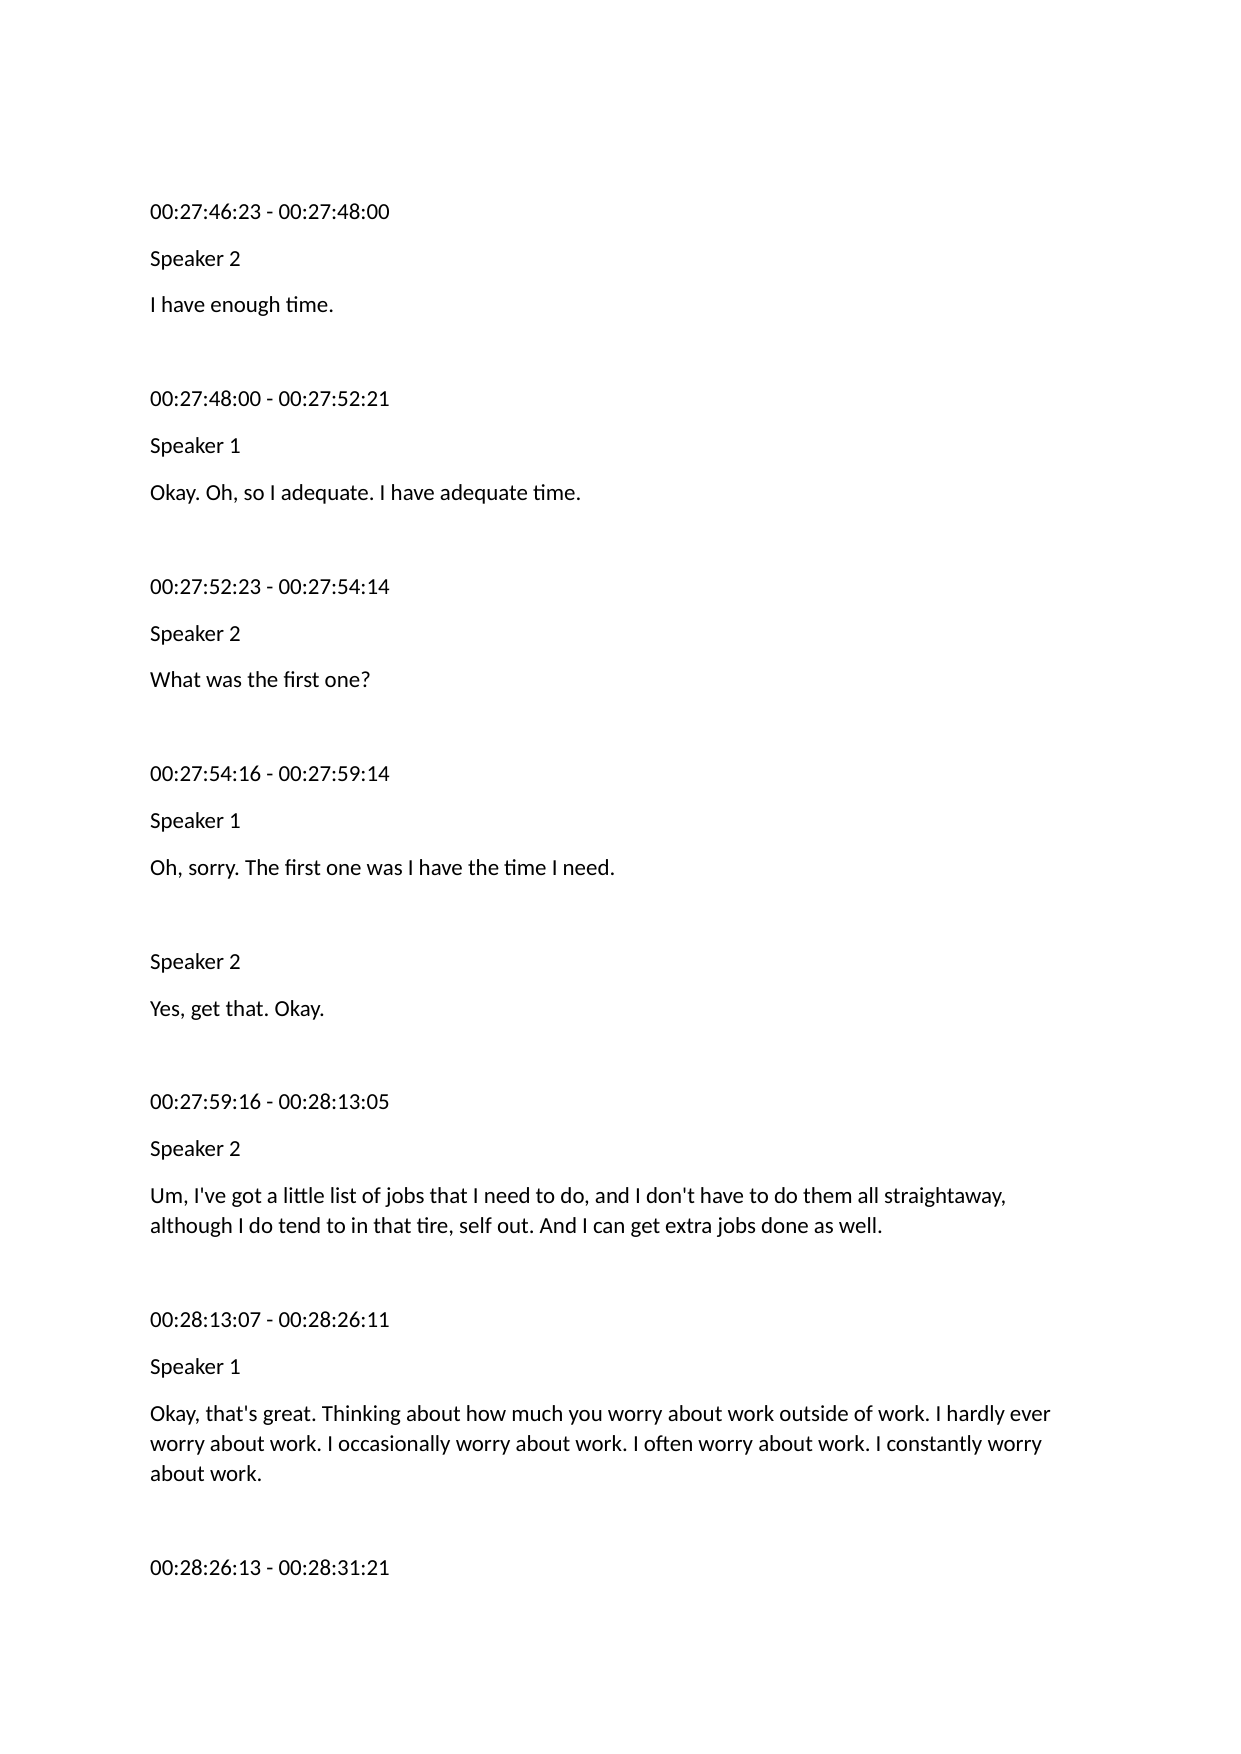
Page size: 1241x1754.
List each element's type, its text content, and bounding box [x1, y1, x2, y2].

text What was the first one? [150, 666, 1090, 694]
text Speaker 1 [150, 806, 1090, 834]
text 00:28:13:07 - 00:28:26:11 [150, 1305, 1090, 1333]
text Yes, get that. Okay. [150, 994, 1090, 1022]
text Speaker 2 [150, 619, 1090, 647]
text I have enough time. [150, 291, 1090, 319]
text 00:27:48:00 - 00:27:52:21 [150, 384, 1090, 412]
text Speaker 2 [150, 947, 1090, 975]
text Speaker 1 [150, 1352, 1090, 1380]
text Oh, sorry. The first one was I have the time I need. [150, 853, 1090, 881]
text 00:27:54:16 - 00:27:59:14 [150, 759, 1090, 787]
text 00:27:52:23 - 00:27:54:14 [150, 572, 1090, 600]
text Okay. Oh, so I adequate. I have adequate time. [150, 478, 1090, 506]
text 00:28:26:13 - 00:28:31:21 [150, 1553, 1090, 1581]
text Okay, that's great. Thinking about how much you worry about work outside of work. I hardly ever worry about work. I occasionally worry about work. I often worry about work. I constantly worry about work. [150, 1399, 1090, 1487]
text 00:27:59:16 - 00:28:13:05 [150, 1087, 1090, 1116]
text Speaker 2 [150, 1134, 1090, 1162]
text Um, I've got a little list of jobs that I need to do, and I don't have to do them all straightaway, although I do tend to in that tire, self out. And I can get extra jobs done as well. [150, 1181, 1090, 1239]
text 00:27:46:23 - 00:27:48:00 [150, 197, 1090, 225]
text Speaker 2 [150, 244, 1090, 272]
text Speaker 1 [150, 431, 1090, 459]
